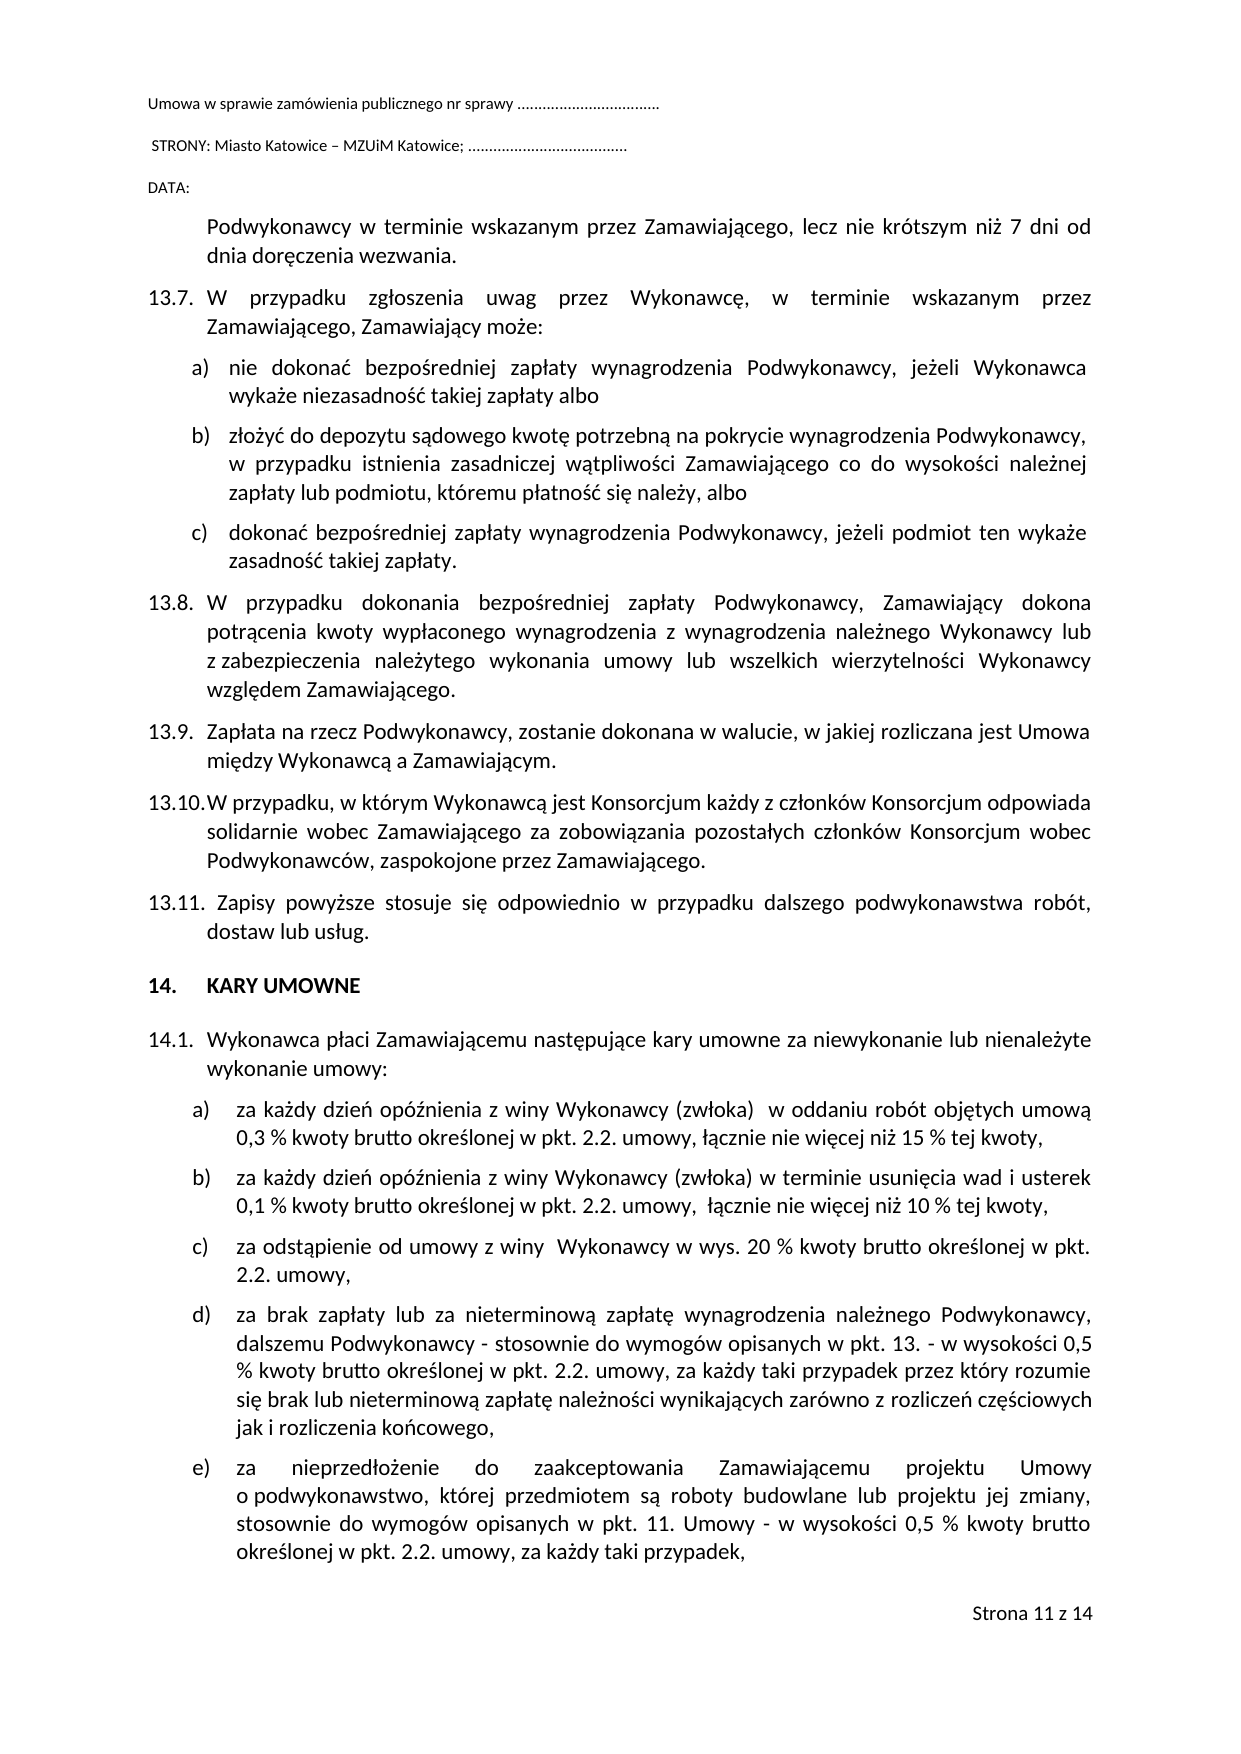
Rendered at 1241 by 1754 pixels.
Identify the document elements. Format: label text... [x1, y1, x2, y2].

list za odstąpienie od umowy z winy Wykonawcy w wys. 20 % kwoty brutto określonej w pkt. 2.2. umowy, [192, 1232, 1093, 1288]
subtitle Kary umowne [148, 970, 1093, 999]
text Zapłata na rzecz Podwykonawcy, zostanie dokonana w walucie, w jakiej rozliczana jest Umowa między Wykonawcą a Zamawiającym. [148, 716, 1093, 774]
text W przypadku zgłoszenia uwag przez Wykonawcę, w terminie wskazanym przez Zamawiającego, Zamawiający może: [148, 282, 1093, 341]
list za każdy dzień opóźnienia z winy Wykonawcy (zwłoka) w terminie usunięcia wad i usterek 0,1 % kwoty brutto określonej w pkt. 2.2. umowy, łącznie nie więcej niż 10 % tej kwoty, [192, 1163, 1093, 1219]
list nie dokonać bezpośredniej zapłaty wynagrodzenia Podwykonawcy, jeżeli Wykonawca wykaże niezasadność takiej zapłaty albo [191, 353, 1088, 409]
list za nieprzedłożenie do zaakceptowania Zamawiającemu projektu Umowy o podwykonawstwo, której przedmiotem są roboty budowlane lub projektu jej zmiany, stosownie do wymogów opisanych w pkt. 11. Umowy - w wysokości 0,5 % kwoty brutto określonej w pkt. 2.2. umowy, za każdy taki przypadek, [192, 1453, 1093, 1565]
text W przypadku, w którym Wykonawcą jest Konsorcjum każdy z członków Konsorcjum odpowiada solidarnie wobec Zamawiającego za zobowiązania pozostałych członków Konsorcjum wobec Podwykonawców, zaspokojone przez Zamawiającego. [148, 787, 1093, 874]
list dokonać bezpośredniej zapłaty wynagrodzenia Podwykonawcy, jeżeli podmiot ten wykaże zasadność takiej zapłaty. [191, 518, 1088, 574]
list za brak zapłaty lub za nieterminową zapłatę wynagrodzenia należnego Podwykonawcy, dalszemu Podwykonawcy - stosownie do wymogów opisanych w pkt. 13. - w wysokości 0,5 % kwoty brutto określonej w pkt. 2.2. umowy, za każdy taki przypadek przez który rozumie się brak lub nieterminową zapłatę należności wynikających zarówno z rozliczeń częściowych jak i rozliczenia końcowego, [192, 1301, 1093, 1441]
text W przypadku dokonania bezpośredniej zapłaty Podwykonawcy, Zamawiający dokona potrącenia kwoty wypłaconego wynagrodzenia z wynagrodzenia należnego Wykonawcy lub z zabezpieczenia należytego wykonania umowy lub wszelkich wierzytelności Wykonawcy względem Zamawiającego. [148, 587, 1093, 703]
text Zapisy powyższe stosuje się odpowiednio w przypadku dalszego podwykonawstwa robót, dostaw lub usług. [148, 887, 1093, 945]
text Wykonawca płaci Zamawiającemu następujące kary umowne za niewykonanie lub nienależyte wykonanie umowy: [148, 1024, 1093, 1082]
list złożyć do depozytu sądowego kwotę potrzebną na pokrycie wynagrodzenia Podwykonawcy, w przypadku istnienia zasadniczej wątpliwości Zamawiającego co do wysokości należnej zapłaty lub podmiotu, któremu płatność się należy, albo [191, 422, 1088, 506]
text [148, 211, 1093, 270]
list za każdy dzień opóźnienia z winy Wykonawcy (zwłoka) w oddaniu robót objętych umową 0,3 % kwoty brutto określonej w pkt. 2.2. umowy, łącznie nie więcej niż 15 % tej kwoty, [192, 1095, 1093, 1151]
